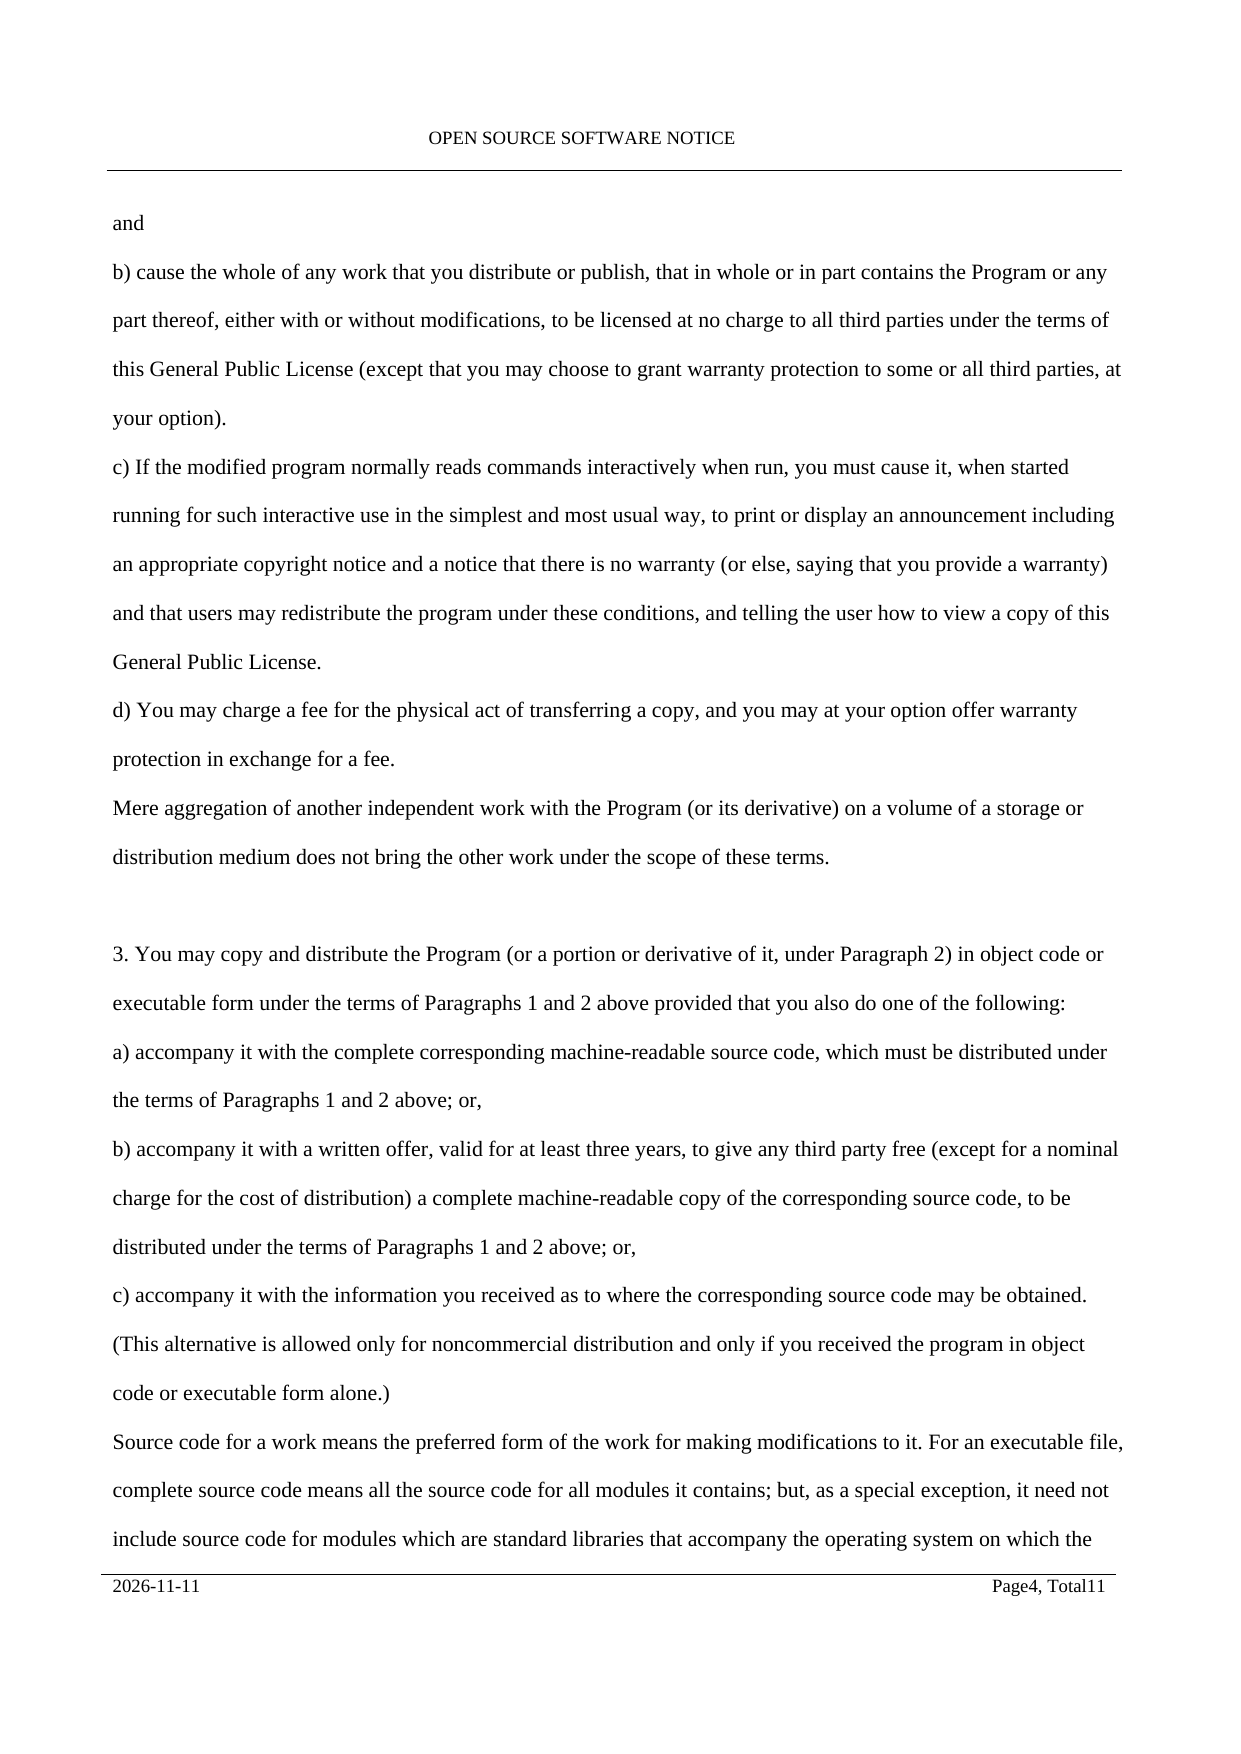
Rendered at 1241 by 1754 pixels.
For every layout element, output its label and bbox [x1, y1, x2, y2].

text [112, 206, 1128, 1555]
